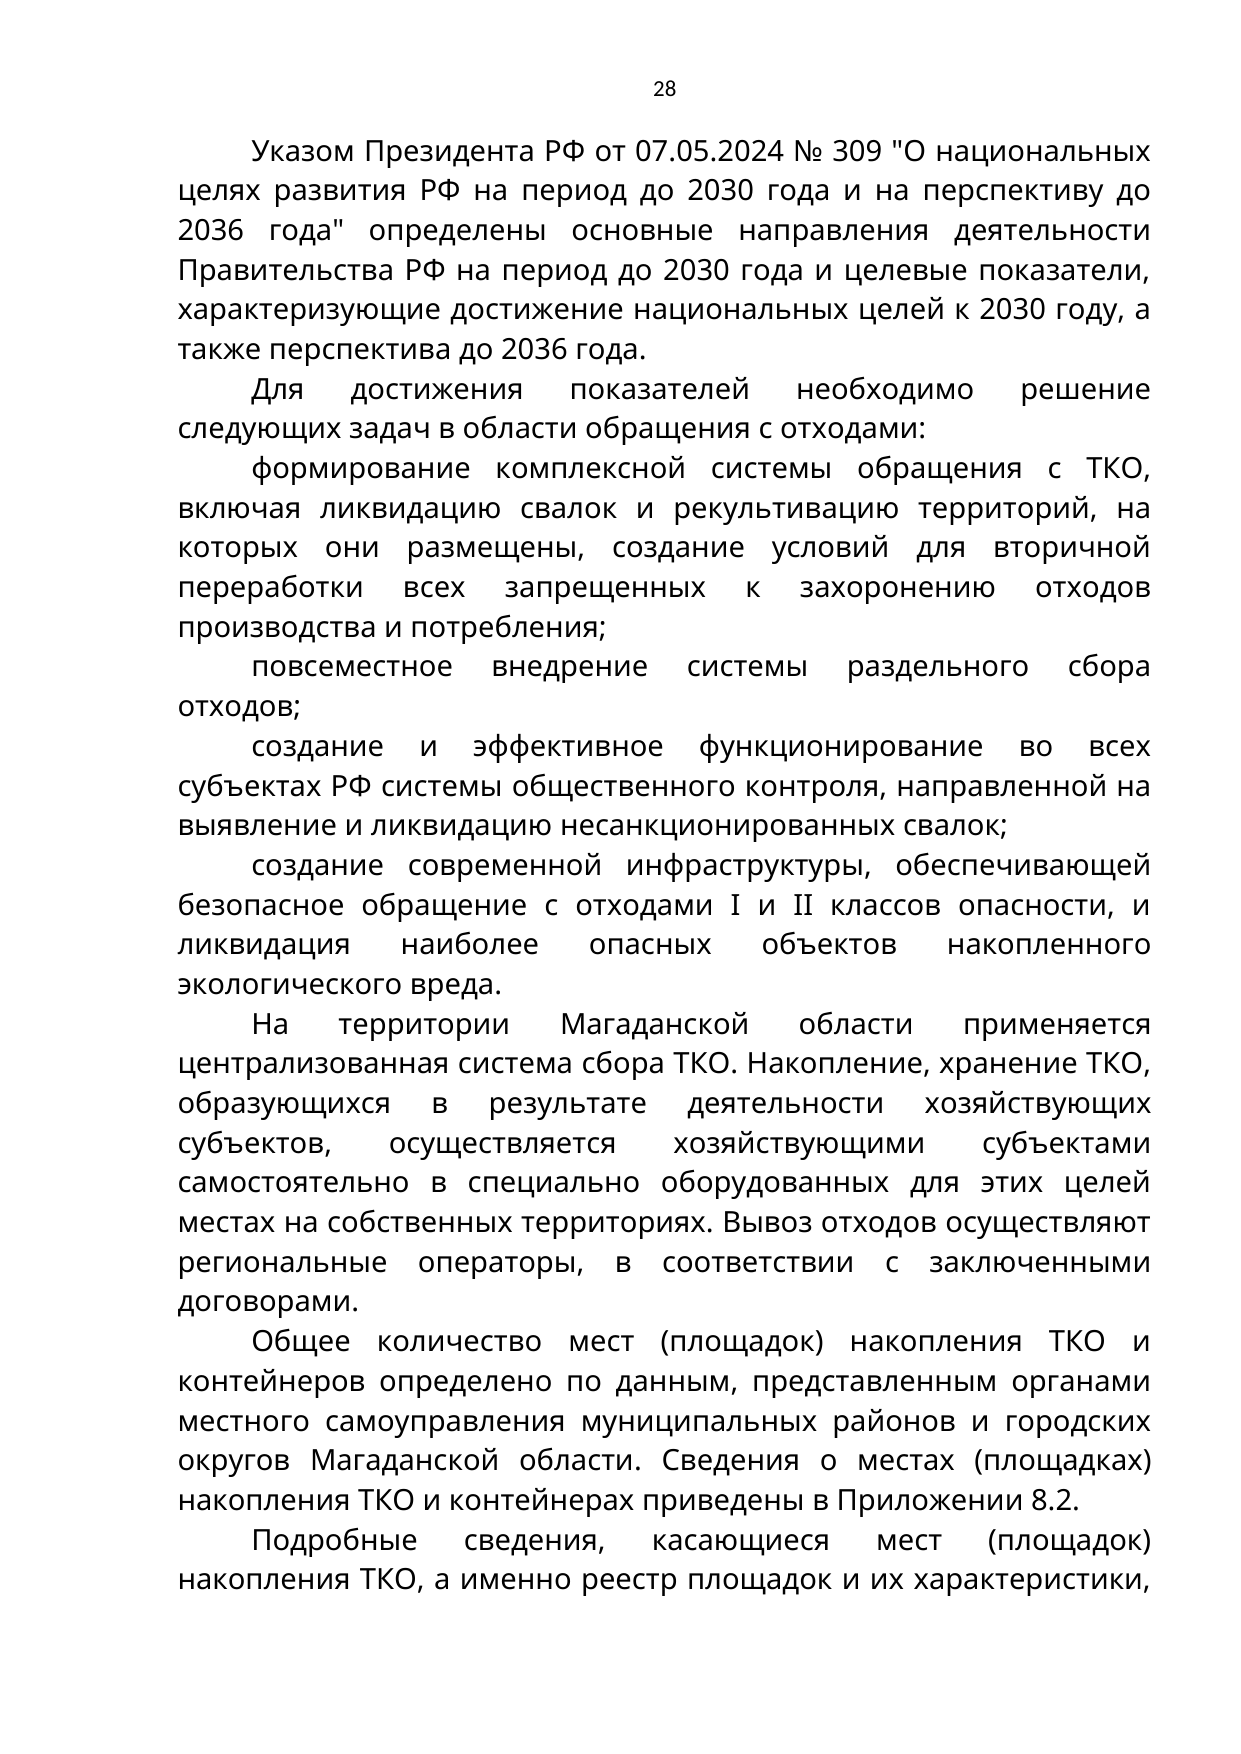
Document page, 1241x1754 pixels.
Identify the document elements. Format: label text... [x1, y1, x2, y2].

text создание и эффективное функционирование во всех субъектах РФ системы общественного контроля, направленной на выявление и ликвидацию несанкционированных свалок; [177, 725, 1152, 844]
text Для достижения показателей необходимо решение следующих задач в области обращения с отходами: [177, 368, 1152, 447]
text создание современной инфраструктуры, обеспечивающей безопасное обращение с отходами I и II классов опасности, и ликвидация наиболее опасных объектов накопленного экологического вреда. [177, 844, 1152, 1003]
text На территории Магаданской области применяется централизованная система сбора ТКО. Накопление, хранение ТКО, образующихся в результате деятельности хозяйствующих субъектов, осуществляется хозяйствующими субъектами самостоятельно в специально оборудованных для этих целей местах на собственных территориях. Вывоз отходов осуществляют региональные операторы, в соответствии с заключенными договорами. [177, 1003, 1152, 1320]
text Общее количество мест (площадок) накопления ТКО и контейнеров определено по данным, представленным органами местного самоуправления муниципальных районов и городских округов Магаданской области. Сведения о местах (площадках) накопления ТКО и контейнерах приведены в Приложении 8.2. [177, 1320, 1152, 1519]
text формирование комплексной системы обращения с ТКО, включая ликвидацию свалок и рекультивацию территорий, на которых они размещены, создание условий для вторичной переработки всех запрещенных к захоронению отходов производства и потребления; [177, 447, 1152, 646]
text повсеместное внедрение системы раздельного сбора отходов; [177, 646, 1152, 725]
text Указом Президента РФ от 07.05.2024 № 309 "О национальных целях развития РФ на период до 2030 года и на перспективу до 2036 года" определены основные направления деятельности Правительства РФ на период до 2030 года и целевые показатели, характеризующие достижение национальных целей к 2030 году, а также перспектива до 2036 года. [177, 130, 1152, 368]
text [177, 1519, 1152, 1598]
